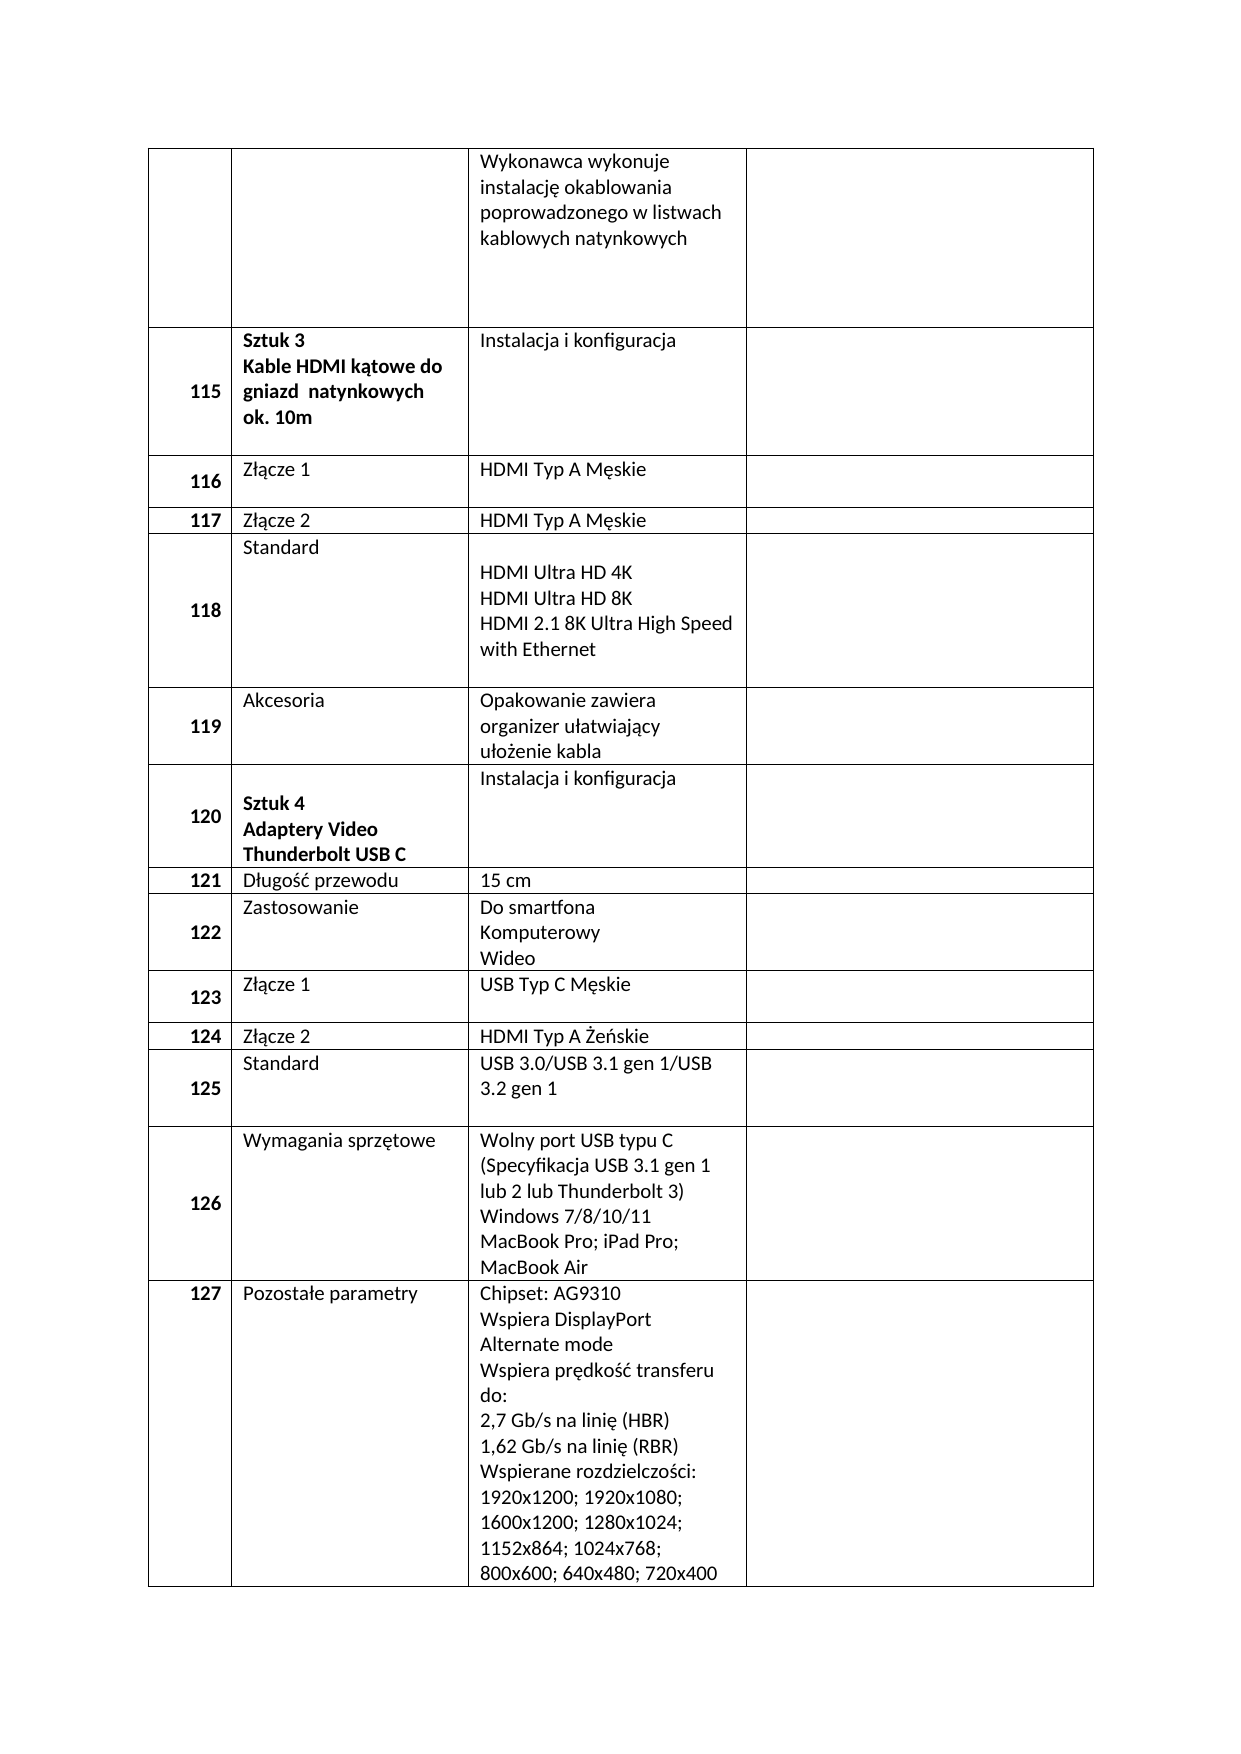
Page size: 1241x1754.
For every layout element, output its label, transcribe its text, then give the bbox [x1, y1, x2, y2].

table_cell Wolny port USB typu C (Specyfikacja USB 3.1 gen 1 lub 2 lub Thunderbolt 3) Windows 7/8/10/11 MacBook Pro; iPad Pro; MacBook Air [469, 1127, 746, 1279]
table_cell Sztuk 3 Kable HDMI kątowe do gniazd natynkowych ok. 10m [232, 328, 468, 455]
table_cell [747, 868, 1093, 893]
table_cell [747, 508, 1093, 533]
table_cell Złącze 2 [232, 1023, 468, 1049]
table_cell [747, 971, 1093, 1022]
table_cell [747, 1281, 1093, 1586]
table_cell HDMI Ultra HD 4K HDMI Ultra HD 8K HDMI 2.1 8K Ultra High Speed with Ethernet [469, 534, 746, 687]
table_cell [149, 688, 231, 764]
table_cell Wymagania sprzętowe [232, 1127, 468, 1279]
table_cell [149, 971, 231, 1022]
table_cell [747, 534, 1093, 687]
table_cell [149, 149, 231, 327]
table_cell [469, 1281, 746, 1586]
table_cell Akcesoria [232, 688, 468, 764]
table_cell USB Typ C Męskie [469, 971, 746, 1022]
table_cell Standard [232, 534, 468, 687]
table_cell Pozostałe parametry [232, 1281, 468, 1586]
table_cell Złącze 1 [232, 971, 468, 1022]
table_cell HDMI Typ A Męskie [469, 456, 746, 507]
table_cell Długość przewodu [232, 868, 468, 893]
table_cell [747, 765, 1093, 867]
table_cell [149, 868, 231, 893]
table_cell [149, 534, 231, 687]
table_cell [747, 688, 1093, 764]
table_cell Instalacja i konfiguracja [469, 328, 746, 455]
table_cell Opakowanie zawiera organizer ułatwiający ułożenie kabla [469, 688, 746, 764]
table_cell [747, 1050, 1093, 1126]
table_cell 15 cm [469, 868, 746, 893]
table_cell [747, 328, 1093, 455]
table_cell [469, 149, 746, 327]
table_cell [149, 1127, 231, 1279]
table_cell [747, 456, 1093, 507]
table_cell [149, 328, 231, 455]
table_cell [747, 1127, 1093, 1279]
table_cell [149, 1050, 231, 1126]
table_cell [232, 149, 468, 327]
table_cell Zastosowanie [232, 894, 468, 970]
table_cell Instalacja i konfiguracja [469, 765, 746, 867]
table_cell [747, 149, 1093, 327]
table_cell USB 3.0/USB 3.1 gen 1/USB 3.2 gen 1 [469, 1050, 746, 1126]
table_cell [149, 1281, 231, 1586]
table_cell HDMI Typ A Żeńskie [469, 1023, 746, 1049]
table_cell Standard [232, 1050, 468, 1126]
table_cell [149, 508, 231, 533]
table_cell [149, 1023, 231, 1049]
table_cell [747, 1023, 1093, 1049]
table_cell Do smartfona Komputerowy Wideo [469, 894, 746, 970]
table_cell [149, 894, 231, 970]
table_cell Złącze 2 [232, 508, 468, 533]
table_cell [149, 456, 231, 507]
table_cell Złącze 1 [232, 456, 468, 507]
table_cell [747, 894, 1093, 970]
table_cell HDMI Typ A Męskie [469, 508, 746, 533]
table_cell [149, 765, 231, 867]
table_cell Sztuk 4 Adaptery Video Thunderbolt USB C [232, 765, 468, 867]
